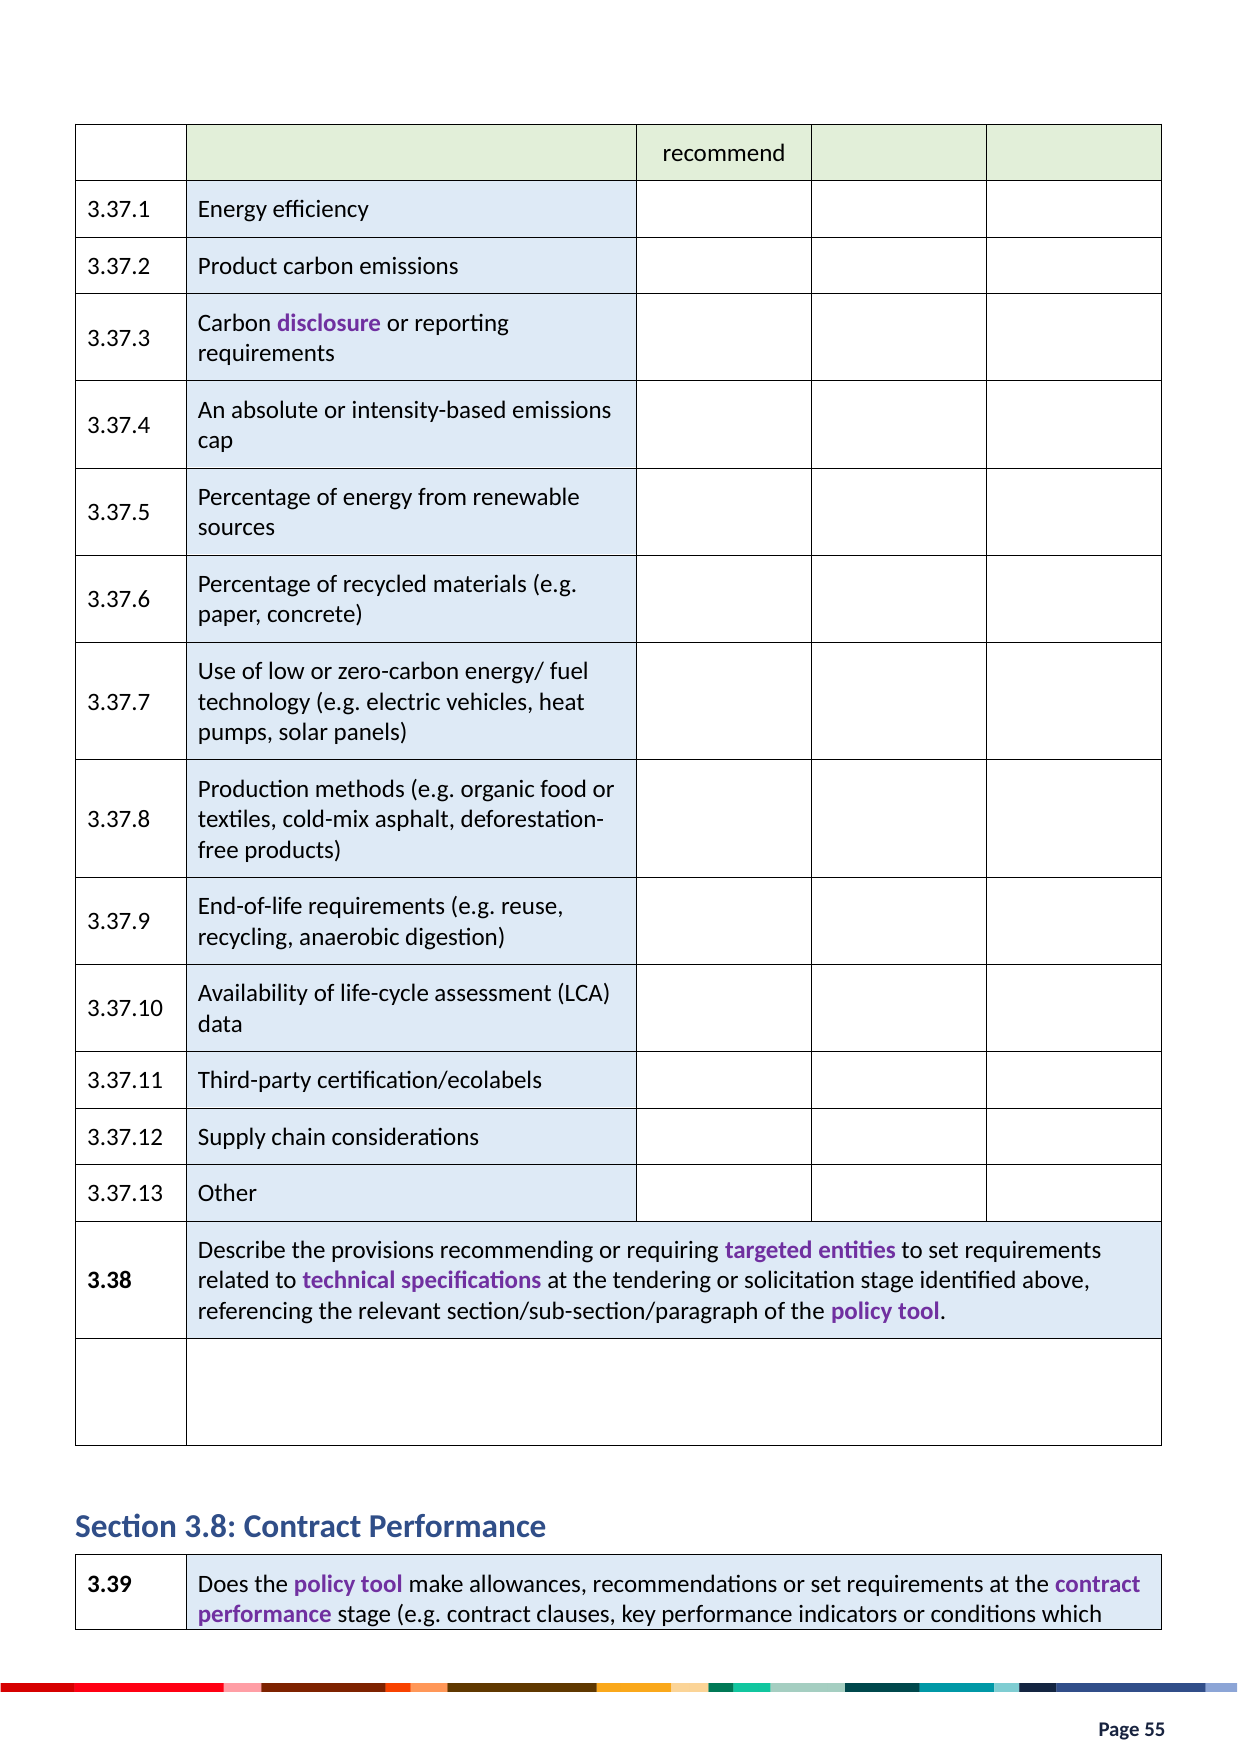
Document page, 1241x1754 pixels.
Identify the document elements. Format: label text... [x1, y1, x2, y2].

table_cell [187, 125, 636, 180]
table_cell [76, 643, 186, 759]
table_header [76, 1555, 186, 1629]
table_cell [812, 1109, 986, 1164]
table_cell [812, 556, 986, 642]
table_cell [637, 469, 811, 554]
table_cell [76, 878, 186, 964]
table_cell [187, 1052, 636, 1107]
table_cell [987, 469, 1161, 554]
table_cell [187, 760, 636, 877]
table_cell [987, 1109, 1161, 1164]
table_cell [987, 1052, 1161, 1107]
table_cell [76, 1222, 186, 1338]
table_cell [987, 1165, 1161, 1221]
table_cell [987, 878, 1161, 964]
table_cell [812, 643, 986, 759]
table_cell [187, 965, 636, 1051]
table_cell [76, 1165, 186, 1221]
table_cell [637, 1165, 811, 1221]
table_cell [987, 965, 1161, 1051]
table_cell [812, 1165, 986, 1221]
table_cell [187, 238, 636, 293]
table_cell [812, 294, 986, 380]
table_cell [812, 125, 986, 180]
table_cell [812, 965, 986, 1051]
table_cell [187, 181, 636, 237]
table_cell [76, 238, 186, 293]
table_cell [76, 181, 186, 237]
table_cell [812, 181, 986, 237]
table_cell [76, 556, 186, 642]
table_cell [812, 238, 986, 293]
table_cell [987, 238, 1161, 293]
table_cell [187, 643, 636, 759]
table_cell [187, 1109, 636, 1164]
subtitle Section 3.8: Contract Performance [75, 1505, 1165, 1546]
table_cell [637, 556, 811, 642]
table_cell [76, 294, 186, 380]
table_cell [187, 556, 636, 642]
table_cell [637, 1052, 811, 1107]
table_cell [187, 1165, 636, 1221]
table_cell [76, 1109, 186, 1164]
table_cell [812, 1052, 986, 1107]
picture [0, 1683, 1236, 1692]
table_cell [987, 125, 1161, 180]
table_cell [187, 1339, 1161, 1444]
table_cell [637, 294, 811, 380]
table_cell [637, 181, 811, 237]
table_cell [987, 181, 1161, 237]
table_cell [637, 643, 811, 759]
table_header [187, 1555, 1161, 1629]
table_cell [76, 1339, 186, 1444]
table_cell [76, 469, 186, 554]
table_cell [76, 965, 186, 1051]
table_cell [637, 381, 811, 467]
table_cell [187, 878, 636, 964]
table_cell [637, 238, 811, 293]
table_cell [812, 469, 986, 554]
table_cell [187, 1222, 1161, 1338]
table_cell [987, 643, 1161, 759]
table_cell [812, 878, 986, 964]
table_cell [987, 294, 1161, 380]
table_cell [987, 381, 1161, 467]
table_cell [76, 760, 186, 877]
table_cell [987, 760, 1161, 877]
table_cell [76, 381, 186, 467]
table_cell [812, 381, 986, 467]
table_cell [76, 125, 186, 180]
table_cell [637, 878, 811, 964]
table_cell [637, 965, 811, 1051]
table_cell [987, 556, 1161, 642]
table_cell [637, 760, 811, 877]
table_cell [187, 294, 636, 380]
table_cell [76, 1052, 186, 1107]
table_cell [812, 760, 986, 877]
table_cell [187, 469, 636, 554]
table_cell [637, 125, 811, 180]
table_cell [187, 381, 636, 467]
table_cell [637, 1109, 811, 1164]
